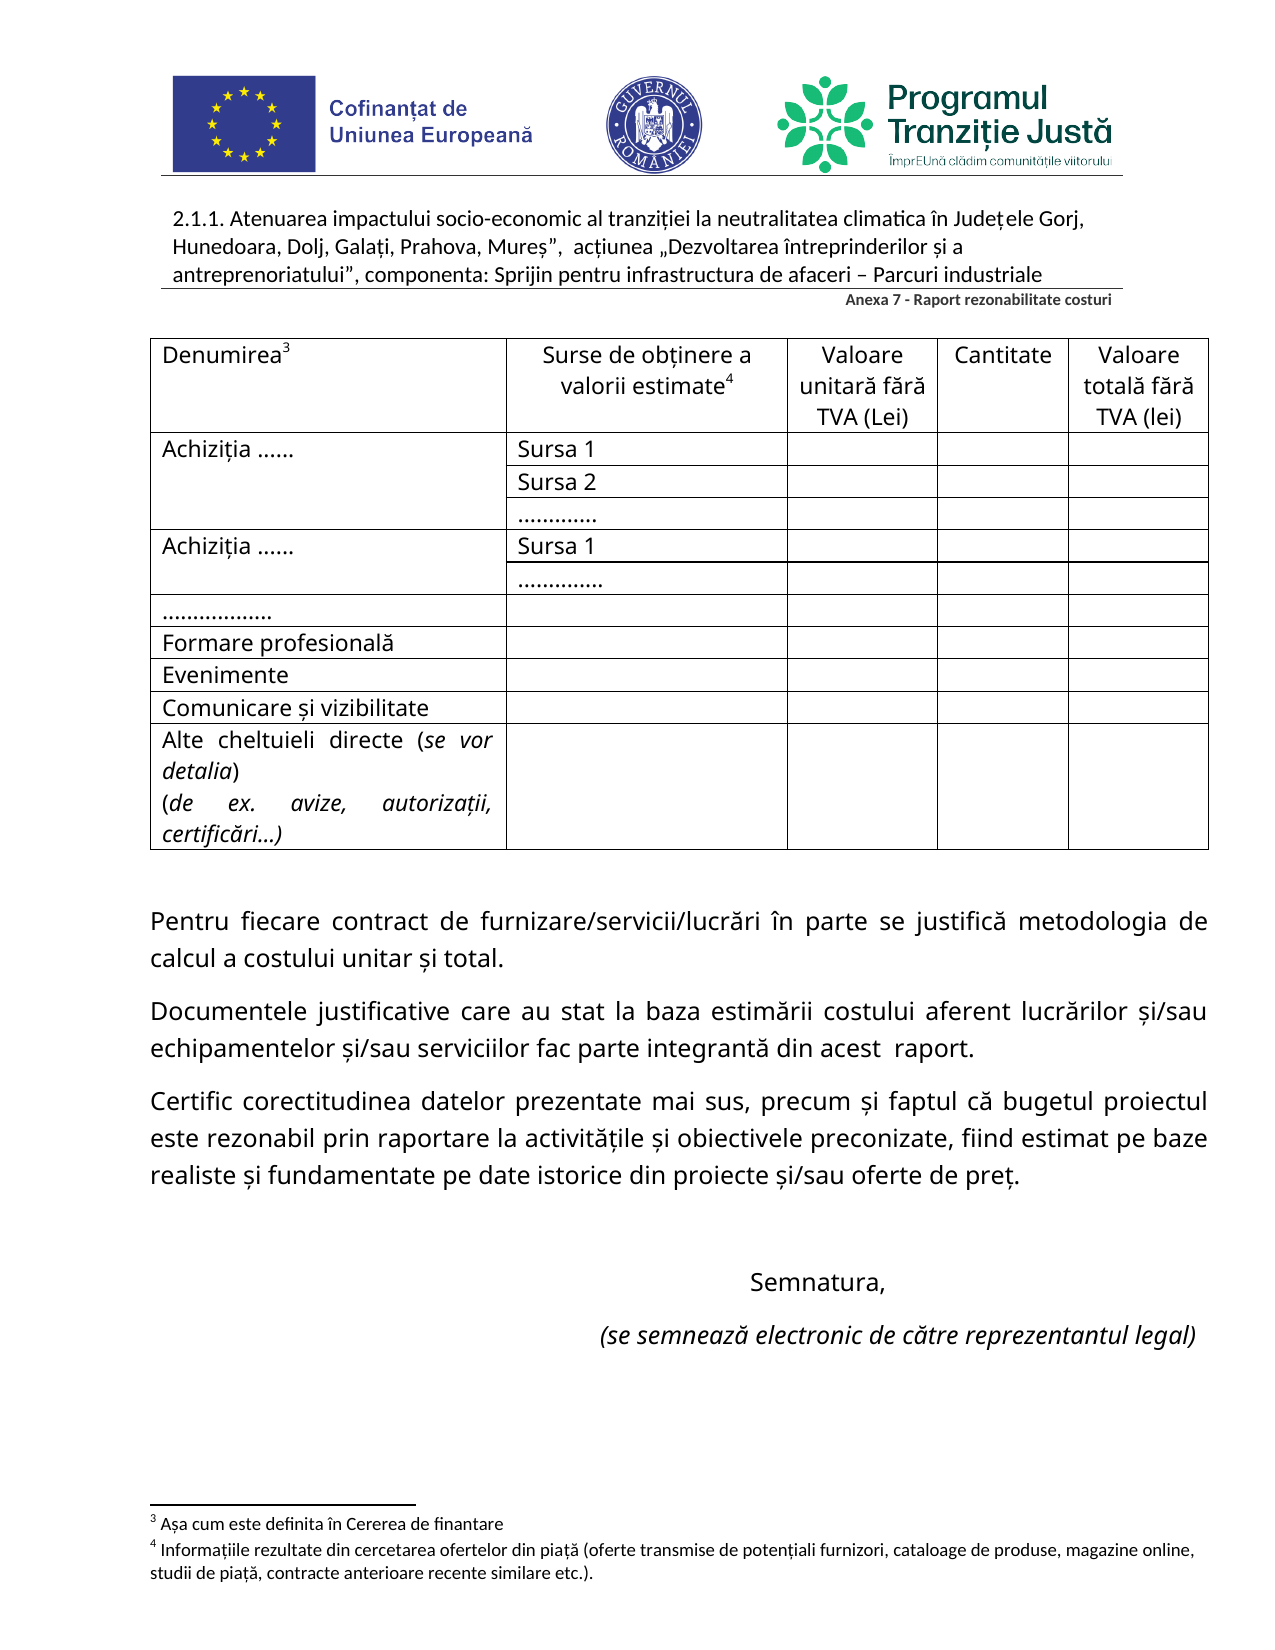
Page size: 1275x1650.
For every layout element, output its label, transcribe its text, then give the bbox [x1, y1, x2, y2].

table_cell .............. [507, 563, 787, 594]
text Documentele justificative care au stat la baza estimării costului aferent lucrărilor și/sau echipamentelor și/sau serviciilor fac parte integrantă din acest raport. [150, 994, 1209, 1064]
table_cell [1069, 659, 1208, 691]
table_cell [1069, 692, 1208, 723]
table_cell [507, 659, 787, 691]
table_cell [507, 724, 787, 849]
text (se semnează electronic de către reprezentantul legal) [150, 1318, 1209, 1352]
table_cell Achiziția ...... [151, 433, 506, 529]
table_cell [938, 595, 1068, 626]
table_cell .................. [151, 595, 506, 626]
table_cell [1069, 433, 1208, 464]
table_cell [788, 466, 937, 497]
table_cell [788, 627, 937, 658]
table_cell [1069, 498, 1208, 529]
table_cell [1069, 466, 1208, 497]
table_cell [788, 595, 937, 626]
table_cell Evenimente [151, 659, 506, 691]
table_cell Achiziția ...... [151, 530, 506, 594]
table_cell [938, 563, 1068, 594]
table_cell [788, 563, 937, 594]
table_cell Sursa 1 [507, 530, 787, 561]
table_header Valoare unitară fără TVA (Lei) [788, 339, 937, 432]
table_cell [1069, 627, 1208, 658]
table_header Valoare totală fără TVA (lei) [1069, 339, 1208, 432]
table_cell [938, 659, 1068, 691]
table_cell [1069, 563, 1208, 594]
table_cell [788, 433, 937, 464]
table_cell Alte cheltuieli directe (se vor detalia) (de ex. avize, autorizații, certificări...) [151, 724, 506, 849]
table_cell [1069, 724, 1208, 849]
table_cell [938, 466, 1068, 497]
table_header Cantitate [938, 339, 1068, 432]
table_cell [507, 692, 787, 723]
table_cell Sursa 2 [507, 466, 787, 497]
table_cell [938, 692, 1068, 723]
table_cell [938, 724, 1068, 849]
table_cell Comunicare și vizibilitate [151, 692, 506, 723]
table_cell [788, 692, 937, 723]
table_cell [1069, 530, 1208, 561]
table_cell [507, 627, 787, 658]
text Certific corectitudinea datelor prezentate mai sus, precum și faptul că bugetul proiectul este rezonabil prin raportare la activitățile și obiectivele preconizate, fiind estimat pe baze realiste și fundamentate pe date istorice din proiecte și/sau oferte de preț. [150, 1084, 1209, 1191]
table_cell [938, 433, 1068, 464]
table_cell [788, 530, 937, 561]
table_cell [938, 498, 1068, 529]
table_header Denumirea [151, 339, 506, 432]
table_cell Formare profesională [151, 627, 506, 658]
table_cell [788, 724, 937, 849]
table_cell [938, 627, 1068, 658]
table_cell [1069, 595, 1208, 626]
table_cell [507, 595, 787, 626]
table_cell ............. [507, 498, 787, 529]
text Semnatura, [150, 1264, 1209, 1298]
table_cell [788, 659, 937, 691]
table_cell [788, 498, 937, 529]
table_cell Sursa 1 [507, 433, 787, 464]
table_header Surse de obținere a valorii estimate [507, 339, 787, 432]
table_cell [938, 530, 1068, 561]
text Pentru fiecare contract de furnizare/servicii/lucrări în parte se justifică metodologia de calcul a costului unitar și total. [150, 903, 1209, 974]
